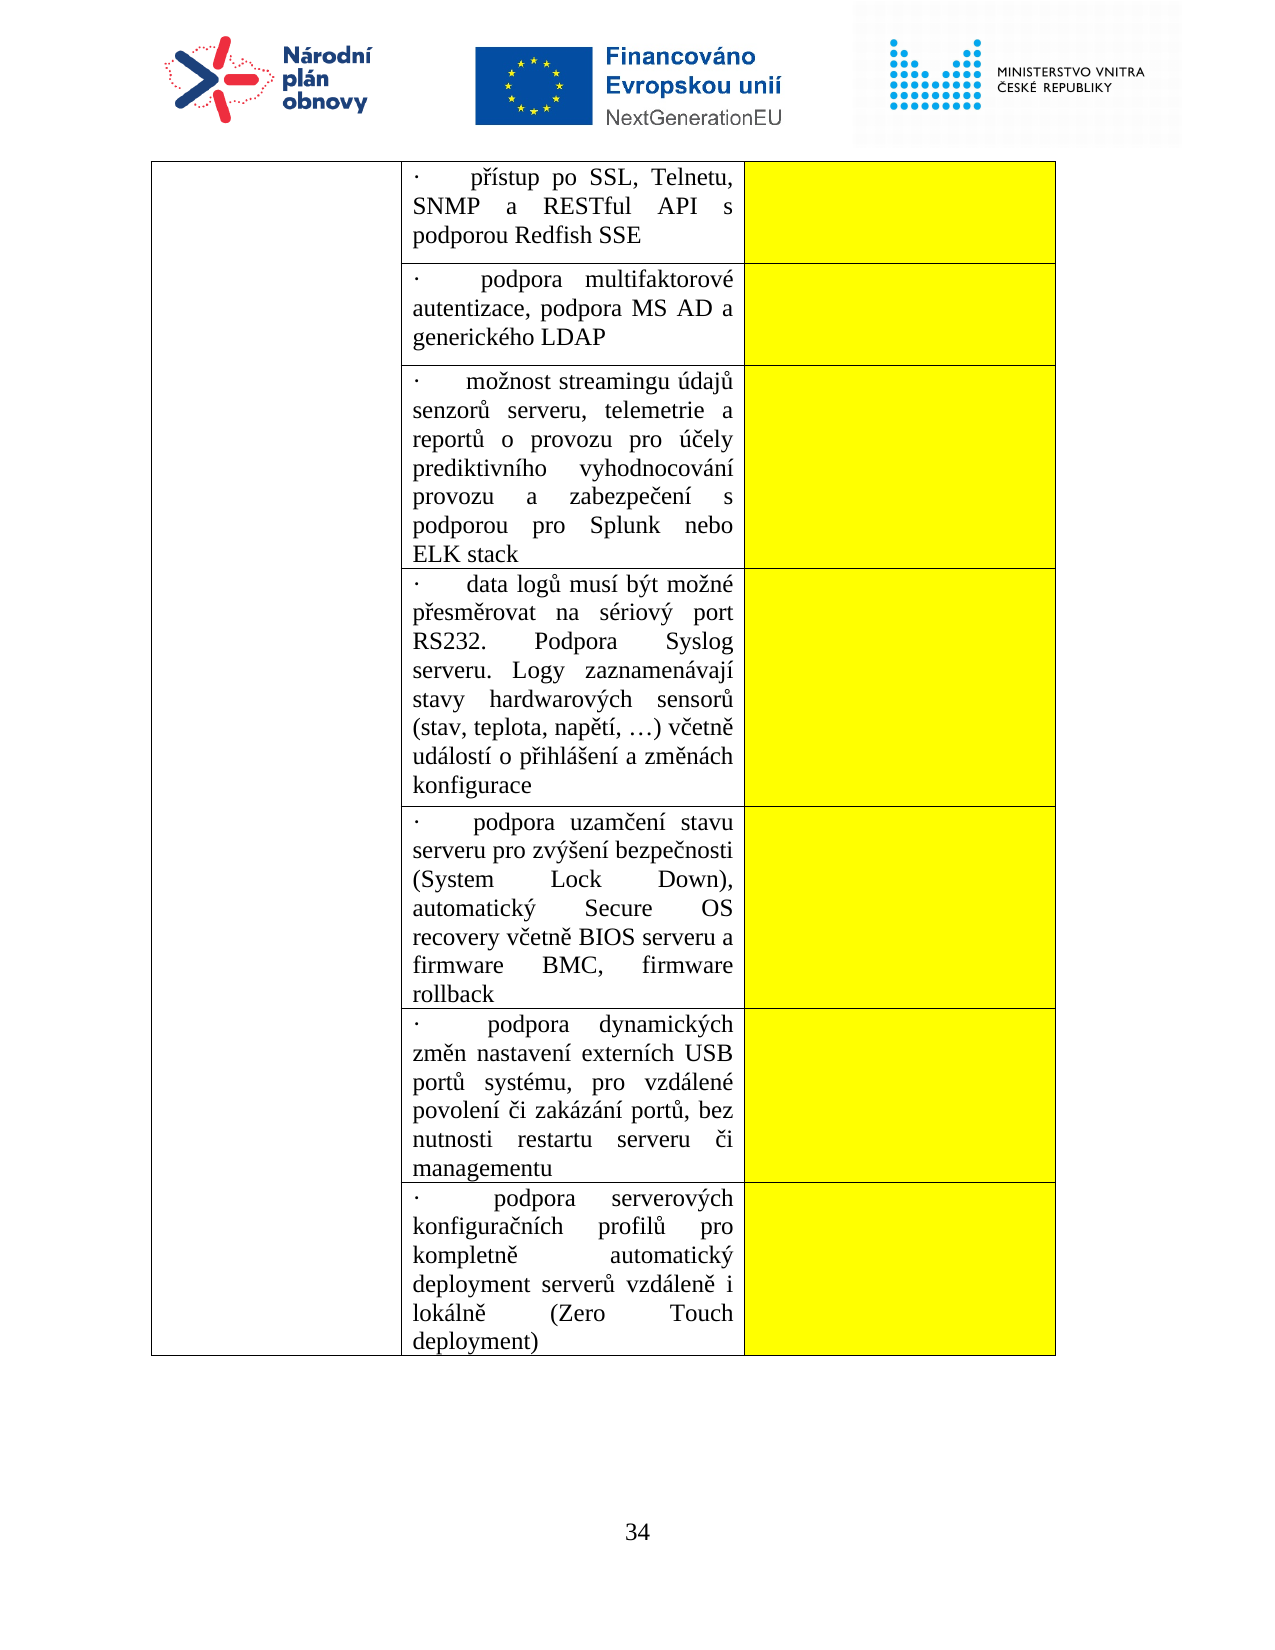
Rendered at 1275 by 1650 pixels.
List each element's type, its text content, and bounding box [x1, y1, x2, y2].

table_cell · přístup po SSL, Telnetu, SNMP a RESTful API s podporou Redfish SSE [402, 162, 744, 263]
table_cell [745, 1183, 1055, 1355]
table_cell · podpora dynamických změn nastavení externích USB portů systému, pro vzdálené povolení či zakázání portů, bez nutnosti restartu serveru či managementu [402, 1009, 744, 1182]
picture [466, 34, 804, 135]
table_cell · podpora serverových konfiguračních profilů pro kompletně automatický deployment serverů vzdáleně i lokálně (Zero Touch deployment) [402, 1183, 744, 1355]
table_cell · podpora multifaktorové autentizace, podpora MS AD a generického LDAP [402, 264, 744, 365]
table_cell [745, 264, 1055, 365]
picture [852, 1, 1183, 148]
table_cell [745, 162, 1055, 263]
table_cell · možnost streamingu údajů senzorů serveru, telemetrie a reportů o provozu pro účely prediktivního vyhodnocování provozu a zabezpečení s podporou pro Splunk nebo ELK stack [402, 366, 744, 568]
table_cell [745, 366, 1055, 568]
table_cell · podpora uzamčení stavu serveru pro zvýšení bezpečnosti (System Lock Down), automatický Secure OS recovery včetně BIOS serveru a firmware BMC, firmware rollback [402, 807, 744, 1008]
table_cell [745, 1009, 1055, 1182]
picture [151, 26, 390, 134]
table_cell [745, 569, 1055, 806]
table_cell [745, 807, 1055, 1008]
table_cell · data logů musí být možné přesměrovat na sériový port RS232. Podpora Syslog serveru. Logy zaznamenávají stavy hardwarových sensorů (stav, teplota, napětí, …) včetně událostí o přihlášení a změnách konfigurace [402, 569, 744, 806]
